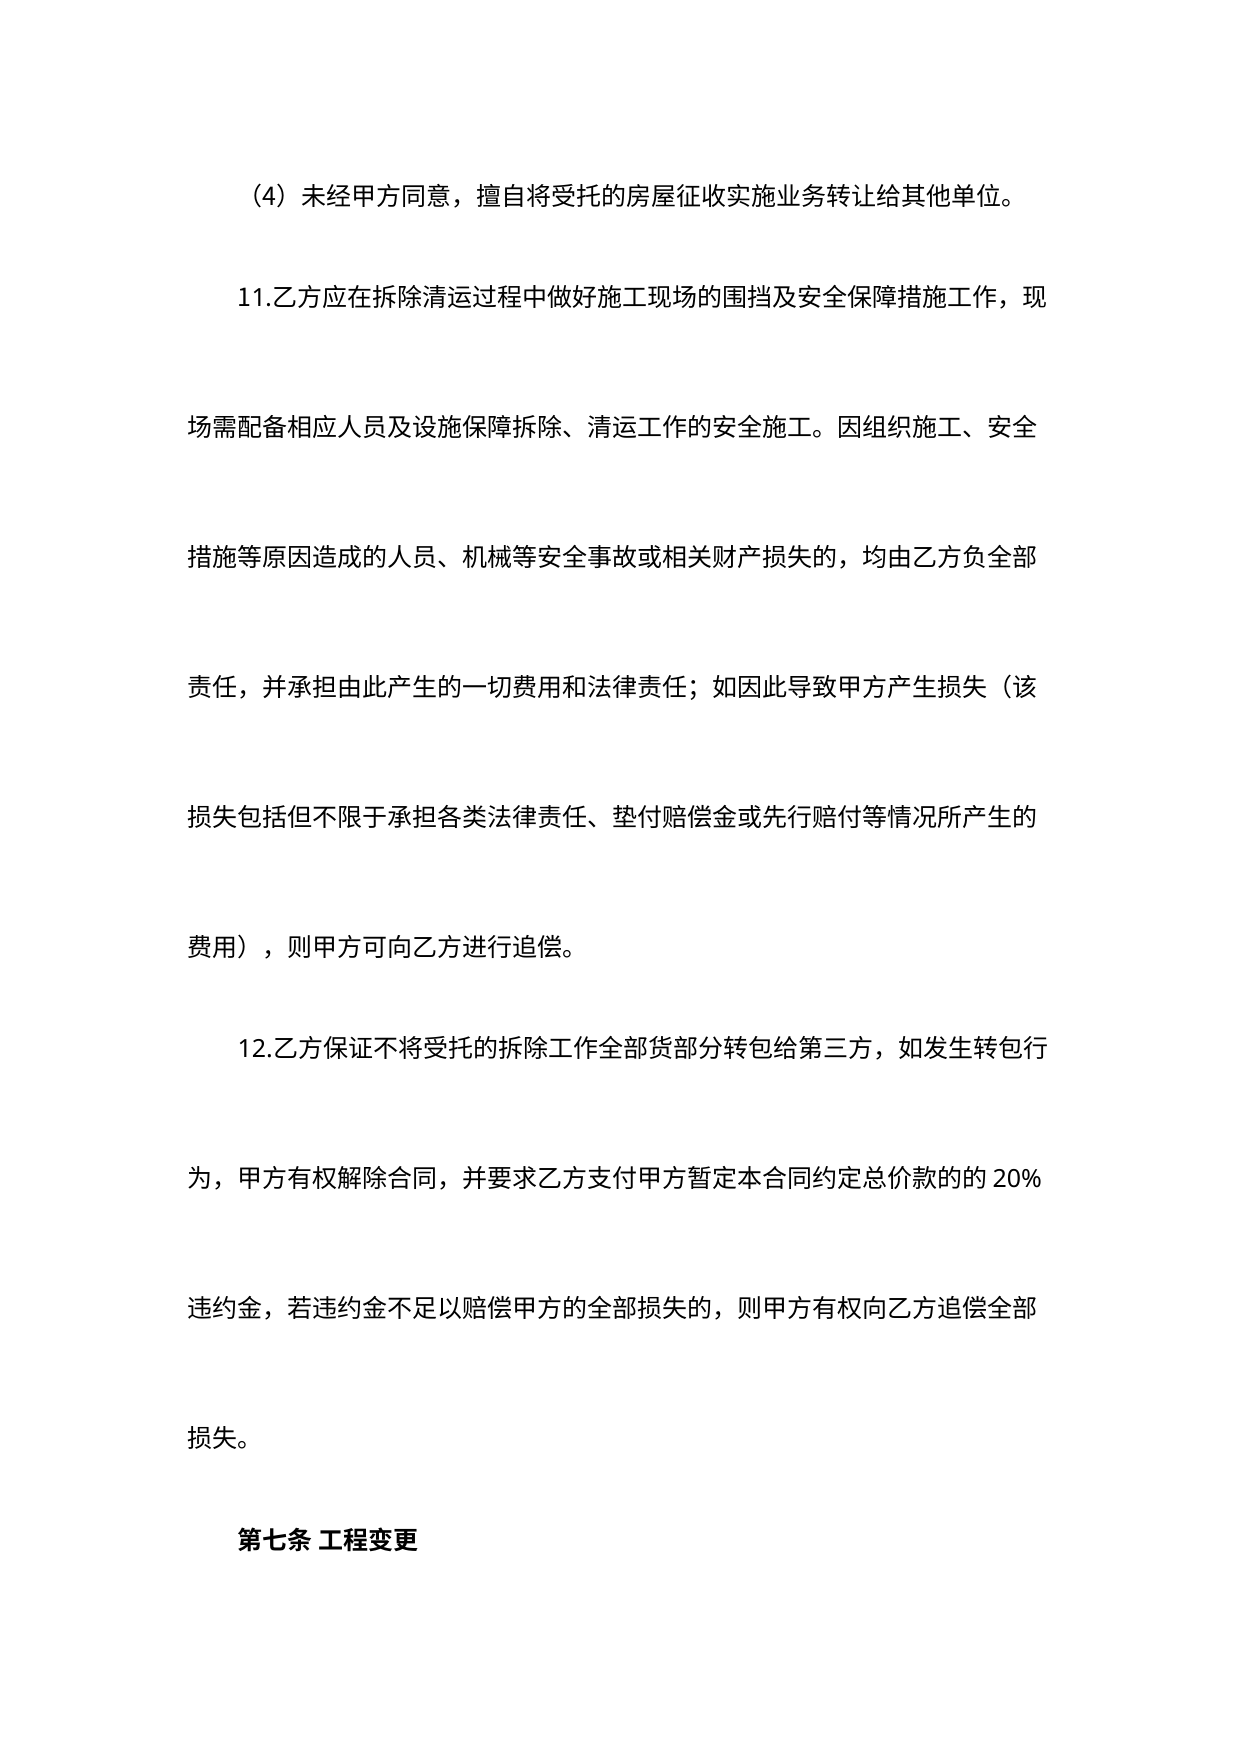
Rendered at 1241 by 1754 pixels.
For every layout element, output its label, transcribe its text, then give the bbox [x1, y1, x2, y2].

text 第七条 工程变更 [187, 1506, 1053, 1571]
text 11.乙方应在拆除清运过程中做好施工现场的围挡及安全保障措施工作，现场需配备相应人员及设施保障拆除、清运工作的安全施工。因组织施工、安全措施等原因造成的人员、机械等安全事故或相关财产损失的，均由乙方负全部责任，并承担由此产生的一切费用和法律责任；如因此导致甲方产生损失（该损失包括但不限于承担各类法律责任、垫付赔偿金或先行赔付等情况所产生的费用），则甲方可向乙方进行追偿。 [187, 263, 1053, 978]
text 12.乙方保证不将受托的拆除工作全部货部分转包给第三方，如发生转包行为，甲方有权解除合同，并要求乙方支付甲方暂定本合同约定总价款的的20%违约金，若违约金不足以赔偿甲方的全部损失的，则甲方有权向乙方追偿全部损失。 [187, 1014, 1053, 1469]
text （4）未经甲方同意，擅自将受托的房屋征收实施业务转让给其他单位。 [187, 162, 1053, 227]
